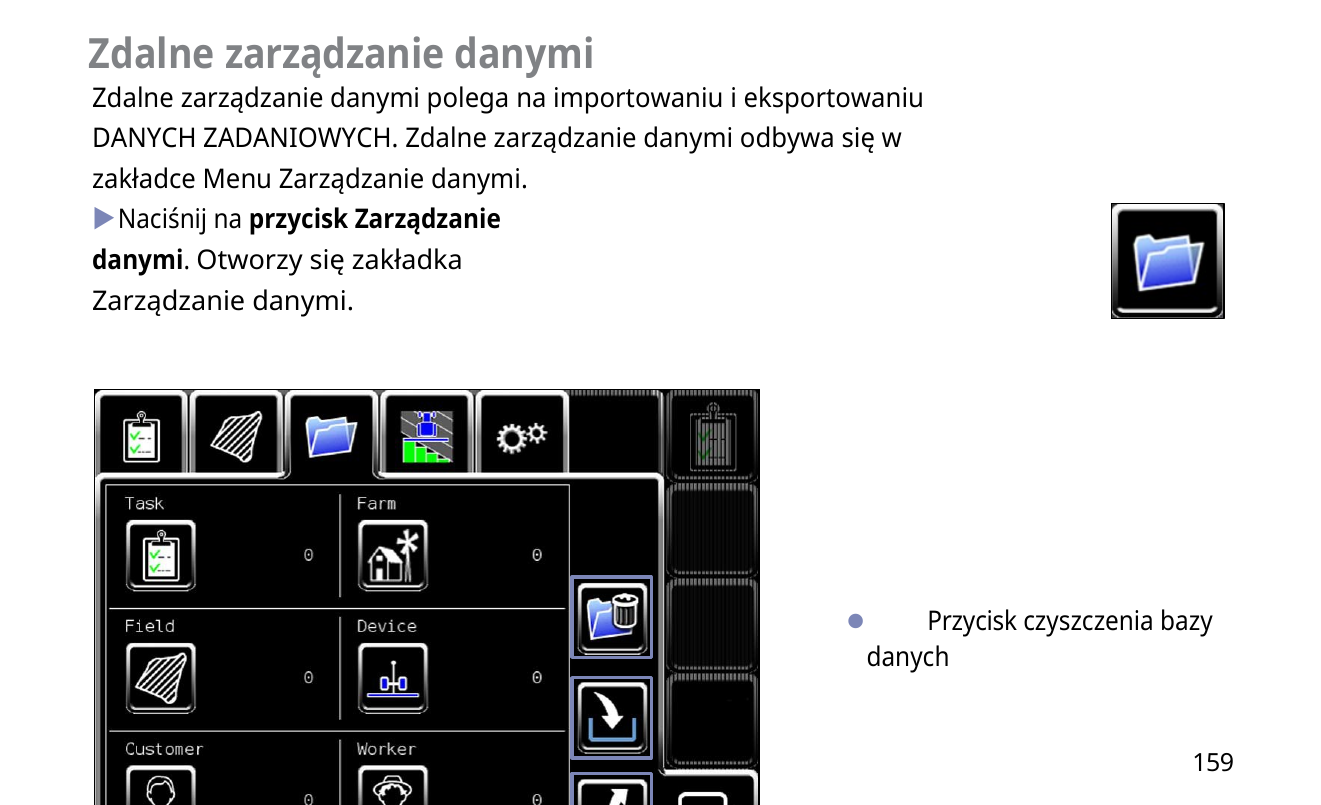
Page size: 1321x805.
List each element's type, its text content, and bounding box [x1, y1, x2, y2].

picture [95, 390, 758, 805]
picture [574, 775, 650, 805]
text Zdalne zarządzanie danymi polega na importowaniu i eksportowaniu DANYCH ZADANIOWYCH. Zdalne zarządzanie danymi odbywa się w zakładce Menu Zarządzanie danymi. [92, 78, 973, 196]
picture [1112, 204, 1223, 318]
list Naciśnij na przycisk Zarządzanie danymi. Otworzy się zakładka Zarządzanie danymi. [92, 200, 603, 318]
list Przycisk czyszczenia bazy danych [846, 601, 1258, 675]
subtitle Zdalne zarządzanie danymi [88, 27, 1258, 78]
